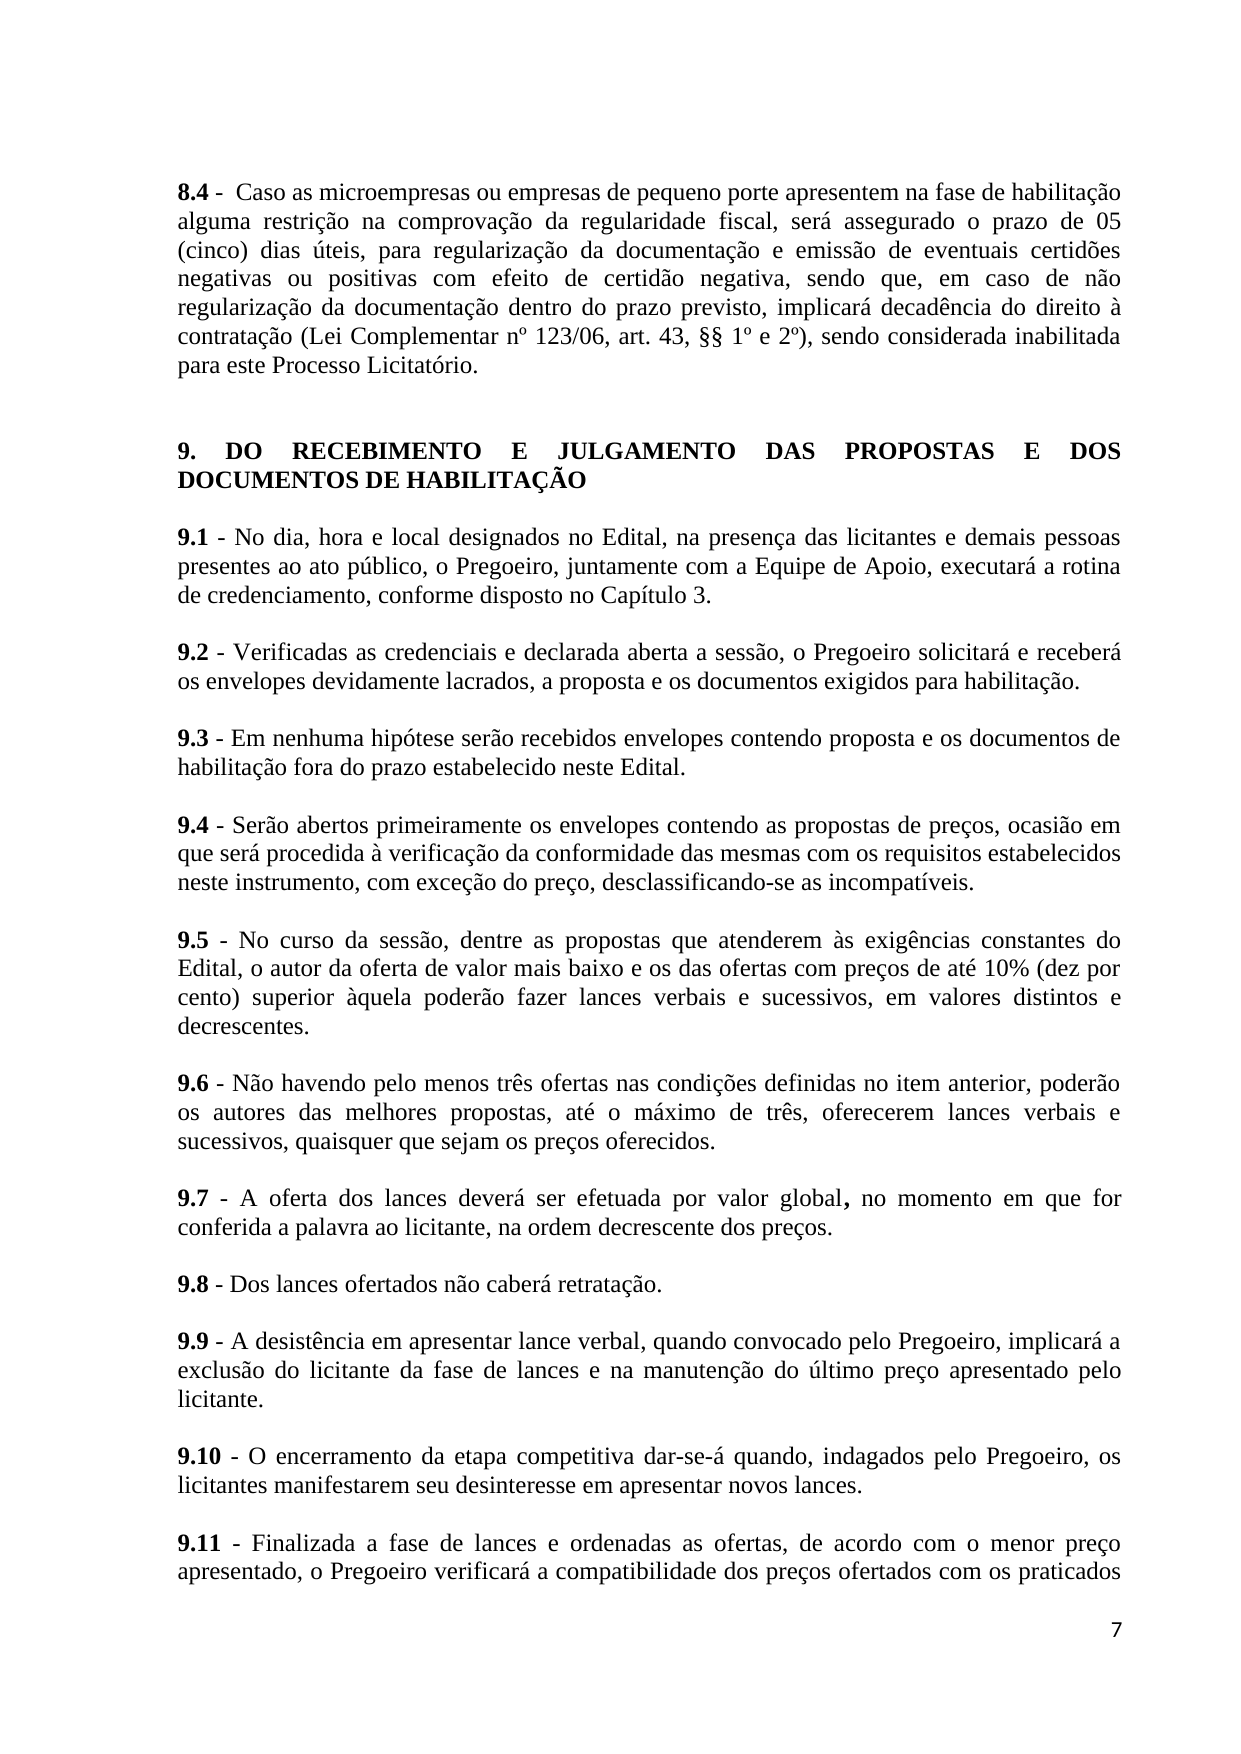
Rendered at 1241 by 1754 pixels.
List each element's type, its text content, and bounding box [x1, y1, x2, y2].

text 9.7 - A oferta dos lances deverá ser efetuada por valor global, no momento em que for conferida a palavra ao licitante, na ordem decrescente dos preços. [177, 1183, 1122, 1241]
text 8.4 - Caso as microempresas ou empresas de pequeno porte apresentem na fase de habilitação alguma restrição na comprovação da regularidade fiscal, será assegurado o prazo de 05 (cinco) dias úteis, para regularização da documentação e emissão de eventuais certidões negativas ou positivas com efeito de certidão negativa, sendo que, em caso de não regularização da documentação dentro do prazo previsto, implicará decadência do direito à contratação (Lei Complementar nº 123/06, art. 43, §§ 1º e 2º), sendo considerada inabilitada para este Processo Licitatório. [177, 177, 1122, 378]
text 9.4 - Serão abertos primeiramente os envelopes contendo as propostas de preços, ocasião em que será procedida à verificação da conformidade das mesmas com os requisitos estabelecidos neste instrumento, com exceção do preço, desclassificando-se as incompatíveis. [177, 810, 1122, 896]
text 9.3 - Em nenhuma hipótese serão recebidos envelopes contendo proposta e os documentos de habilitação fora do prazo estabelecido neste Edital. [177, 723, 1122, 781]
text 9.9 - A desistência em apresentar lance verbal, quando convocado pelo Pregoeiro, implicará a exclusão do licitante da fase de lances e na manutenção do último preço apresentado pelo licitante. [177, 1326, 1122, 1413]
text 9.6 - Não havendo pelo menos três ofertas nas condições definidas no item anterior, poderão os autores das melhores propostas, até o máximo de três, oferecerem lances verbais e sucessivos, quaisquer que sejam os preços oferecidos. [177, 1068, 1122, 1155]
text 9.2 - Verificadas as credenciais e declarada aberta a sessão, o Pregoeiro solicitará e receberá os envelopes devidamente lacrados, a proposta e os documentos exigidos para habilitação. [177, 637, 1122, 695]
text 9.8 - Dos lances ofertados não caberá retratação. [177, 1269, 1122, 1298]
text 9.1 - No dia, hora e local designados no Edital, na presença das licitantes e demais pessoas presentes ao ato público, o Pregoeiro, juntamente com a Equipe de Apoio, executará a rotina de credenciamento, conforme disposto no Capítulo 3. [177, 522, 1122, 608]
text 9.10 - O encerramento da etapa competitiva dar-se-á quando, indagados pelo Pregoeiro, os licitantes manifestarem seu desinteresse em apresentar novos lances. [177, 1441, 1122, 1499]
text 9.5 - No curso da sessão, dentre as propostas que atenderem às exigências constantes do Edital, o autor da oferta de valor mais baixo e os das ofertas com preços de até 10% (dez por cento) superior àquela poderão fazer lances verbais e sucessivos, em valores distintos e decrescentes. [177, 925, 1122, 1040]
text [177, 1528, 1122, 1585]
text 9. DO RECEBIMENTO E JULGAMENTO DAS PROPOSTAS E DOS DOCUMENTOS DE HABILITAÇÃO [177, 436, 1122, 493]
